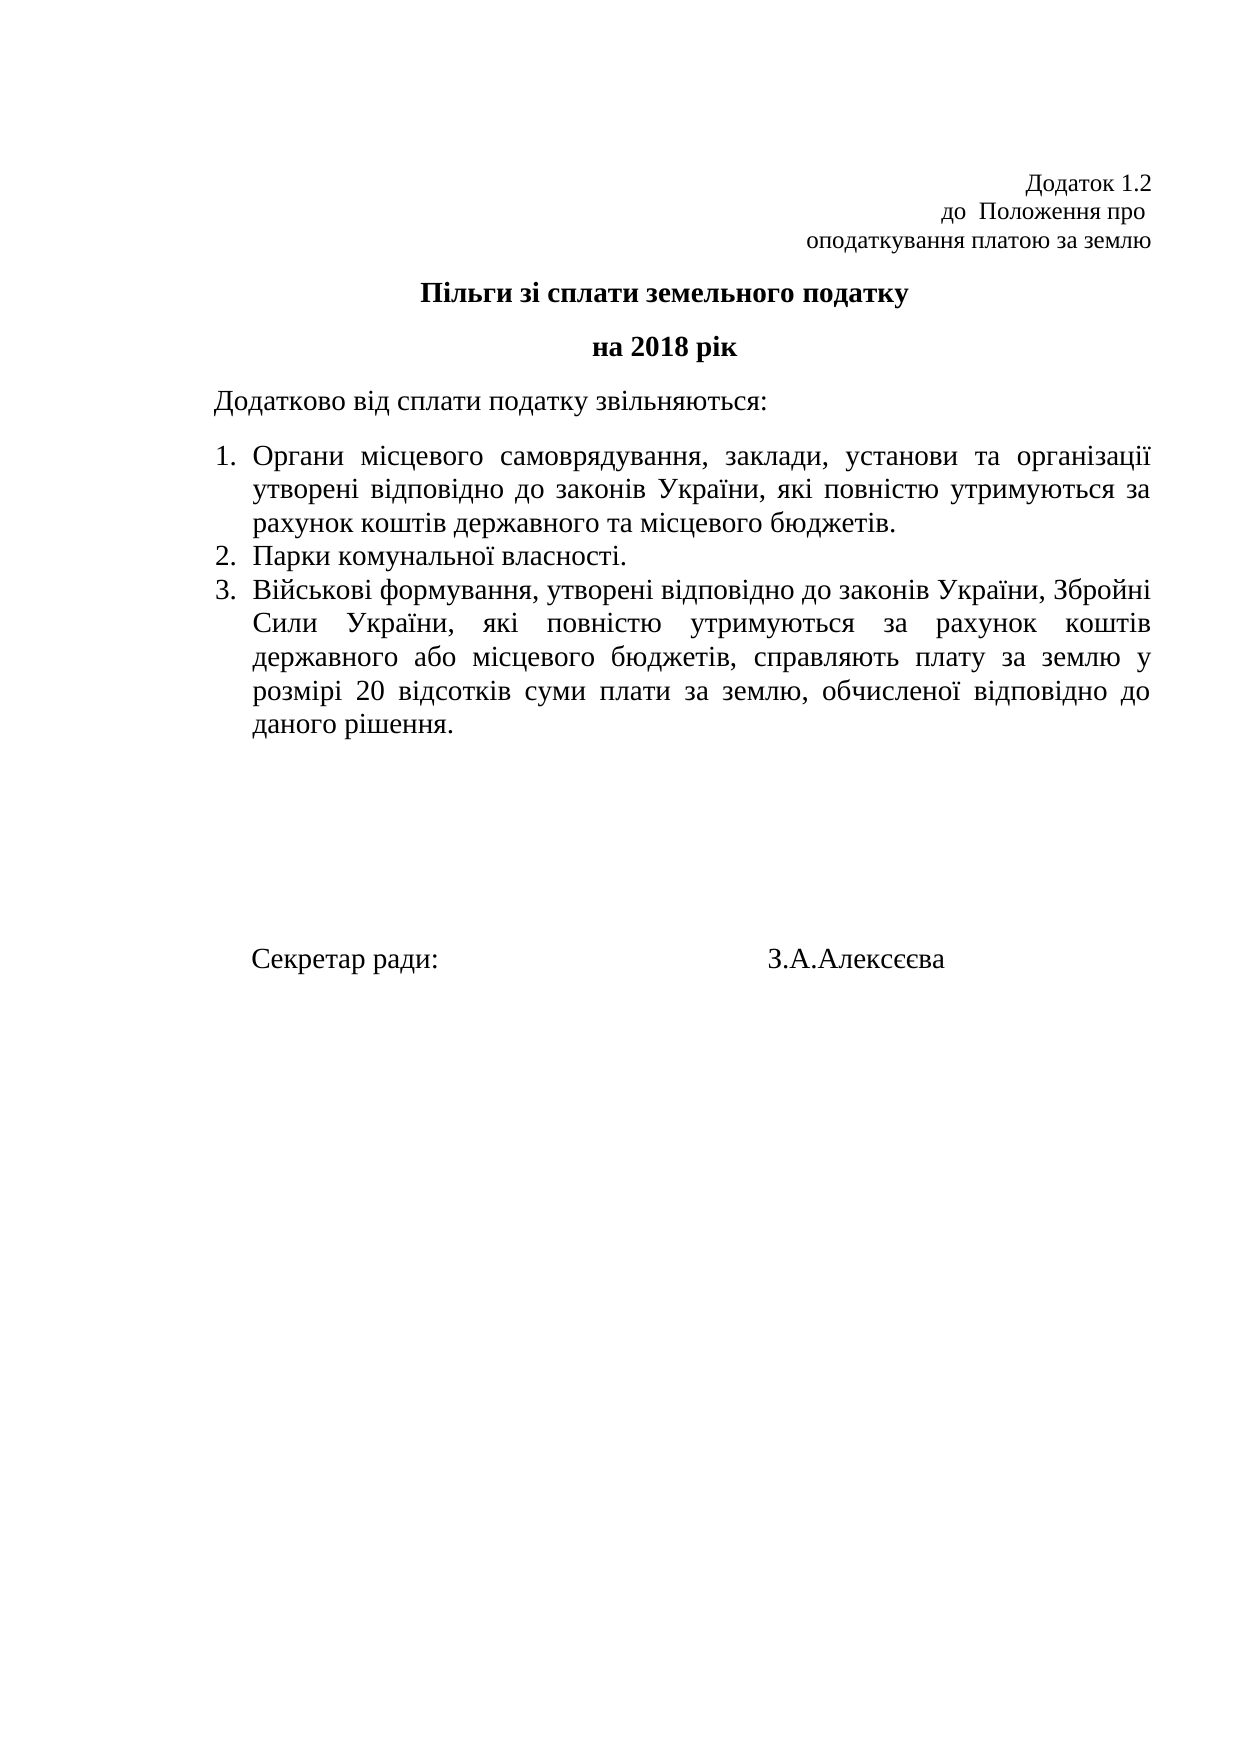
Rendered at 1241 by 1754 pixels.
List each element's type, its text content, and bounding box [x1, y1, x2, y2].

list Органи місцевого самоврядування, заклади, установи та організації утворені відповідно до законів України, які повністю утримуються за рахунок коштів державного та місцевого бюджетів. [215, 438, 1152, 538]
text Додатково від сплати податку звільняються: [177, 383, 1152, 417]
text Додаток 1.2 до Положення про оподаткування платою за землю [739, 168, 1152, 254]
list Військові формування, утворені відповідно до законів України, Збройні Сили України, які повністю утримуються за рахунок коштів державного або місцевого бюджетів, справляють плату за землю у розмірі 20 відсотків суми плати за землю, обчисленої відповідно до даного рішення. [215, 572, 1152, 740]
text Секретар ради: З.А.Алексєєва [177, 941, 1152, 974]
text на 2018 рік [177, 329, 1152, 363]
list Парки комунальної власності. [215, 538, 1152, 572]
text Пільги зі сплати земельного податку [177, 275, 1152, 308]
